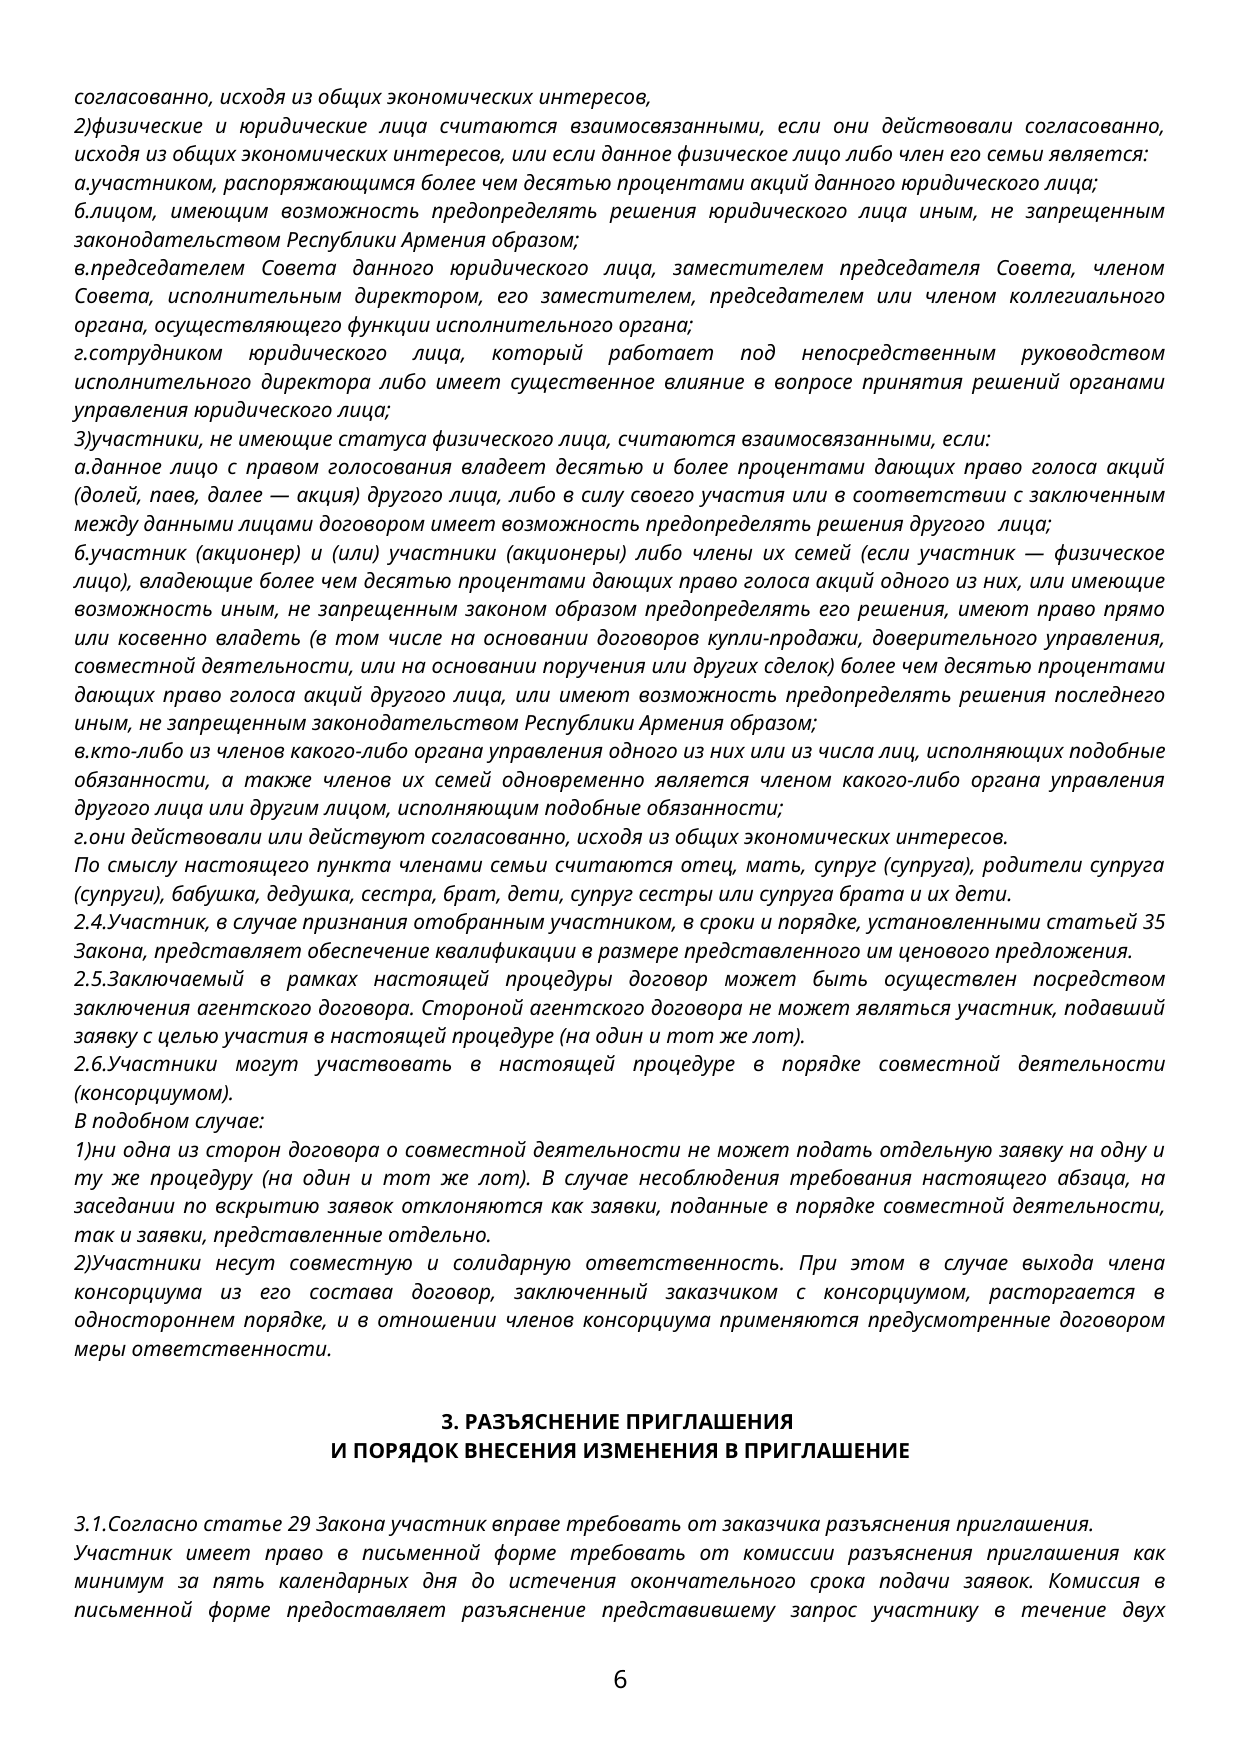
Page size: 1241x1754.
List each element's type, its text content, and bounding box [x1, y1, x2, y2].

text По смыслу настоящего пункта членами семьи считаются отец, мать, супруг (супруга), родители супруга (супруги), бабушка, дедушка, сестра, брат, дети, супруг сестры или супруга брата и их дети. [74, 850, 1167, 907]
text а.участником, распоряжающимся более чем десятью процентами акций данного юридического лица; [74, 168, 1167, 196]
text в.председателем Совета данного юридического лица, заместителем председателя Совета, членом Совета, исполнительным директором, его заместителем, председателем или членом коллегиального органа, осуществляющего функции исполнительного органа; [74, 253, 1167, 338]
text 3)участники, не имеющие статуса физического лица, считаются взаимосвязанными, если: [74, 424, 1167, 452]
text в.кто-либо из членов какого-либо органа управления одного из них или из числа лиц, исполняющих подобные обязанности, а также членов их семей одновременно является членом какого-либо органа управления другого лица или другим лицом, исполняющим подобные обязанности; [74, 737, 1167, 822]
text 2.4.Участник, в случае признания отобранным участником, в сроки и порядке, установленными статьей 35 Закона, представляет обеспечение квалификации в размере представленного им ценового предложения. [74, 907, 1167, 964]
text 3.1.Согласно статье 29 Закона участник вправе требовать от заказчика разъяснения приглашения. [74, 1509, 1167, 1538]
text г.сотрудником юридического лица, который работает под непосредственным руководством исполнительного директора либо имеет существенное влияние в вопросе принятия решений органами управления юридического лица; [74, 338, 1167, 424]
text 2.5.Заключаемый в рамках настоящей процедуры договор может быть осуществлен посредством заключения агентского договора. Стороной агентского договора не может являться участник, подавший заявку с целью участия в настоящей процедуре (на один и тот же лот). [74, 964, 1167, 1049]
text г.они действовали или действуют согласованно, исходя из общих экономических интересов. [74, 822, 1167, 850]
text 3. РАЗЪЯСНЕНИЕ ПРИГЛАШЕНИЯ И ПОРЯДОК ВНЕСЕНИЯ ИЗМЕНЕНИЯ В ПРИГЛАШЕНИЕ [74, 1407, 1167, 1464]
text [74, 82, 1167, 111]
text а.данное лицо с правом голосования владеет десятью и более процентами дающих право голоса акций (долей, паев, далее — акция) другого лица, либо в силу своего участия или в соответствии с заключенным между данными лицами договором имеет возможность предопределять решения другого лица; [74, 452, 1167, 538]
text 2)Участники несут совместную и солидарную ответственность. При этом в случае выхода члена консорциума из его состава договор, заключенный заказчиком с консорциумом, расторгается в одностороннем порядке, и в отношении членов консорциума применяются предусмотренные договором меры ответственности. [74, 1248, 1167, 1362]
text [74, 1538, 1167, 1623]
text 2.6.Участники могут участвовать в настоящей процедуре в порядке совместной деятельности (консорциумом). [74, 1049, 1167, 1106]
text б.лицом, имеющим возможность предопределять решения юридического лица иным, не запрещенным законодательством Республики Армения образом; [74, 196, 1167, 253]
text В подобном случае: [74, 1106, 1167, 1135]
text б.участник (акционер) и (или) участники (акционеры) либо члены их семей (если участник — физическое лицо), владеющие более чем десятью процентами дающих право голоса акций одного из них, или имеющие возможность иным, не запрещенным законом образом предопределять его решения, имеют право прямо или косвенно владеть (в том числе на основании договоров купли-продажи, доверительного управления, совместной деятельности, или на основании поручения или других сделок) более чем десятью процентами дающих право голоса акций другого лица, или имеют возможность предопределять решения последнего иным, не запрещенным законодательством Республики Армения образом; [74, 538, 1167, 737]
text 1)ни одна из сторон договора о совместной деятельности не может подать отдельную заявку на одну и ту же процедуру (на один и тот же лот). В случае несоблюдения требования настоящего абзаца, на заседании по вскрытию заявок отклоняются как заявки, поданные в порядке совместной деятельности, так и заявки, представленные отдельно. [74, 1135, 1167, 1248]
text 2)физические и юридические лица считаются взаимосвязанными, если они действовали согласованно, исходя из общих экономических интересов, или если данное физическое лицо либо член его семьи является: [74, 111, 1167, 168]
